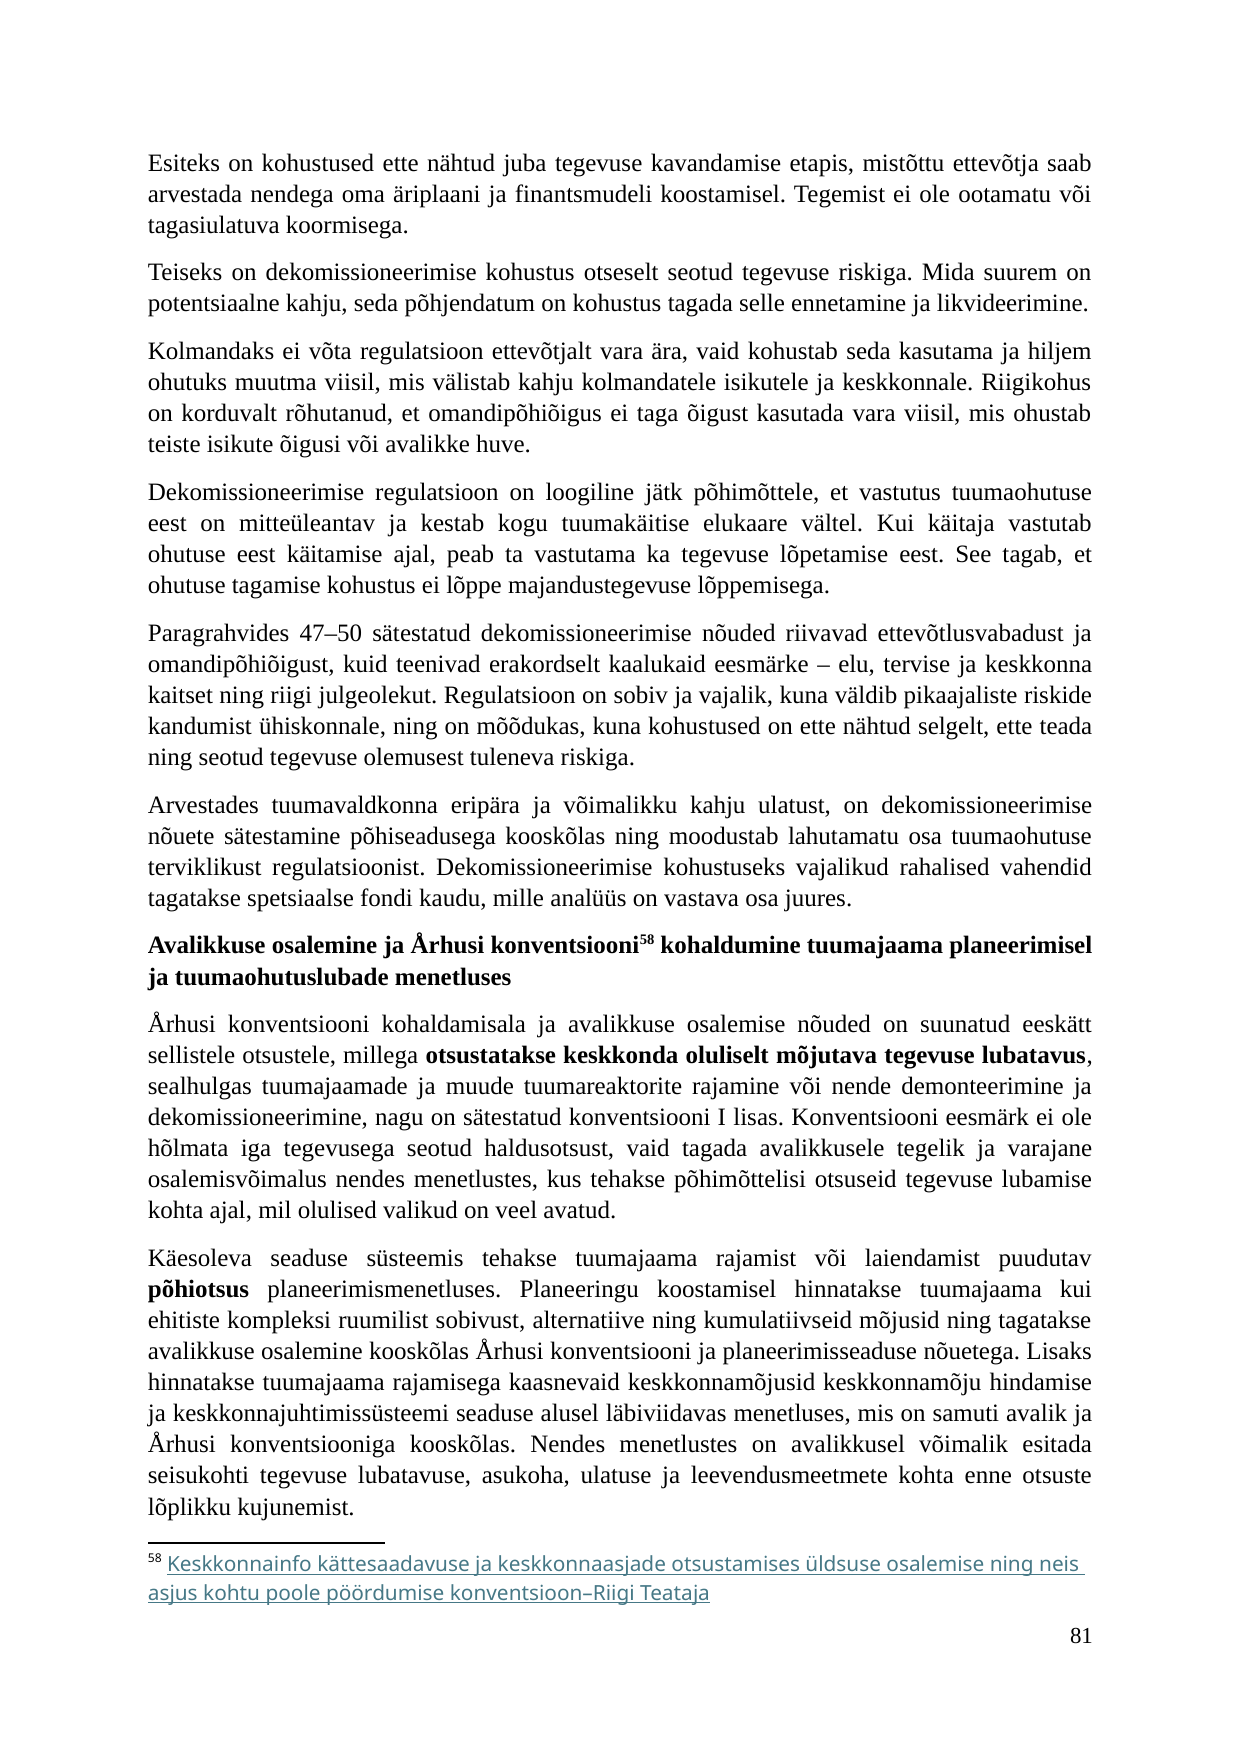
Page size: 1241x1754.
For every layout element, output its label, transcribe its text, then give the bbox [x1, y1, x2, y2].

text Esiteks on kohustused ette nähtud juba tegevuse kavandamise etapis, mistõttu ettevõtja saab arvestada nendega oma äriplaani ja finantsmudeli koostamisel. Tegemist ei ole ootamatu või tagasiulatuva koormisega. [148, 148, 1093, 238]
text Dekomissioneerimise regulatsioon on loogiline jätk põhimõttele, et vastutus tuumaohutuse eest on mitteüleantav ja kestab kogu tuumakäitise elukaare vältel. Kui käitaja vastutab ohutuse eest käitamise ajal, peab ta vastutama ka tegevuse lõpetamise eest. See tagab, et ohutuse tagamise kohustus ei lõppe majandustegevuse lõppemisega. [148, 477, 1093, 599]
text Arvestades tuumavaldkonna eripära ja võimalikku kahju ulatust, on dekomissioneerimise nõuete sätestamine põhiseadusega kooskõlas ning moodustab lahutamatu osa tuumaohutuse terviklikust regulatsioonist. Dekomissioneerimise kohustuseks vajalikud rahalised vahendid tagatakse spetsiaalse fondi kaudu, mille analüüs on vastava osa juures. [148, 790, 1093, 912]
text Avalikkuse osalemine ja Århusi konventsiooni kohaldumine tuumajaama planeerimisel ja tuumaohutuslubade menetluses [148, 931, 1093, 990]
text Kolmandaks ei võta regulatsioon ettevõtjalt vara ära, vaid kohustab seda kasutama ja hiljem ohutuks muutma viisil, mis välistab kahju kolmandatele isikutele ja keskkonnale. Riigikohus on korduvalt rõhutanud, et omandipõhiõigus ei taga õigust kasutada vara viisil, mis ohustab teiste isikute õigusi või avalikke huve. [148, 336, 1093, 458]
text Käesoleva seaduse süsteemis tehakse tuumajaama rajamist või laiendamist puudutav põhiotsus planeerimismenetluses. Planeeringu koostamisel hinnatakse tuumajaama kui ehitiste kompleksi ruumilist sobivust, alternatiive ning kumulatiivseid mõjusid ning tagatakse avalikkuse osalemine kooskõlas Århusi konventsiooni ja planeerimisseaduse nõuetega. Lisaks hinnatakse tuumajaama rajamisega kaasnevaid keskkonnamõjusid keskkonnamõju hindamise ja keskkonnajuhtimissüsteemi seaduse alusel läbiviidavas menetluses, mis on samuti avalik ja Århusi konventsiooniga kooskõlas. Nendes menetlustes on avalikkusel võimalik esitada seisukohti tegevuse lubatavuse, asukoha, ulatuse ja leevendusmeetmete kohta enne otsuste lõplikku kujunemist. [148, 1243, 1093, 1520]
text Århusi konventsiooni kohaldamisala ja avalikkuse osalemise nõuded on suunatud eeskätt sellistele otsustele, millega otsustatakse keskkonda oluliselt mõjutava tegevuse lubatavus, sealhulgas tuumajaamade ja muude tuumareaktorite rajamine või nende demonteerimine ja dekomissioneerimine, nagu on sätestatud konventsiooni I lisas. Konventsiooni eesmärk ei ole hõlmata iga tegevusega seotud haldusotsust, vaid tagada avalikkusele tegelik ja varajane osalemisvõimalus nendes menetlustes, kus tehakse põhimõttelisi otsuseid tegevuse lubamise kohta ajal, mil olulised valikud on veel avatud. [148, 1009, 1093, 1224]
text Paragrahvides 47–50 sätestatud dekomissioneerimise nõuded riivavad ettevõtlusvabadust ja omandipõhiõigust, kuid teenivad erakordselt kaalukaid eesmärke – elu, tervise ja keskkonna kaitset ning riigi julgeolekut. Regulatsioon on sobiv ja vajalik, kuna väldib pikaajaliste riskide kandumist ühiskonnale, ning on mõõdukas, kuna kohustused on ette nähtud selgelt, ette teada ning seotud tegevuse olemusest tuleneva riskiga. [148, 618, 1093, 771]
text Teiseks on dekomissioneerimise kohustus otseselt seotud tegevuse riskiga. Mida suurem on potentsiaalne kahju, seda põhjendatum on kohustus tagada selle ennetamine ja likvideerimine. [148, 257, 1093, 317]
